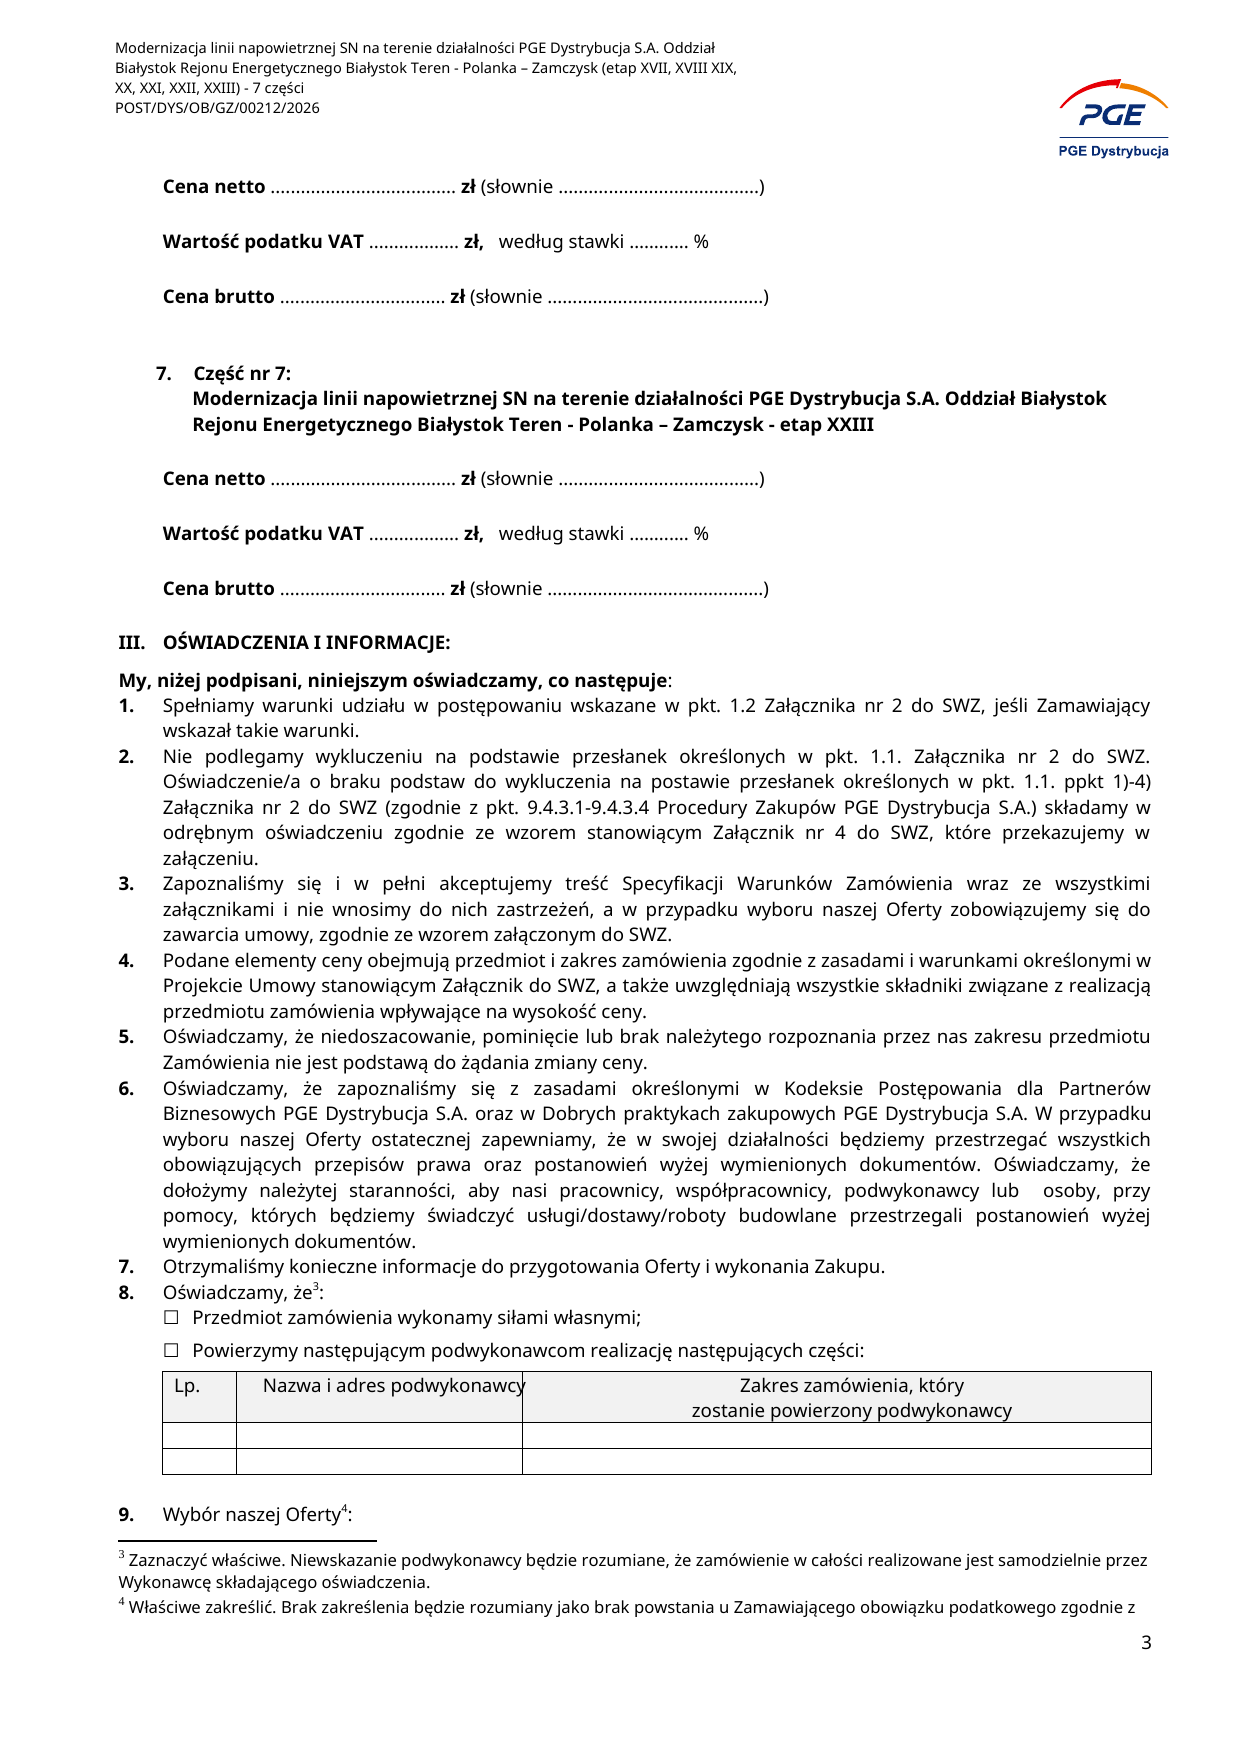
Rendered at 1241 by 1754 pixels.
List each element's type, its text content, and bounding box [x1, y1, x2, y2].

list Wybór naszej Oferty: [118, 1501, 1152, 1526]
list Podane elementy ceny obejmują przedmiot i zakres zamówienia zgodnie z zasadami i warunkami określonymi w Projekcie Umowy stanowiącym Załącznik do SWZ, a także uwzględniają wszystkie składniki związane z realizacją przedmiotu zamówienia wpływające na wysokość ceny. [118, 947, 1152, 1024]
list Spełniamy warunki udziału w postępowaniu wskazane w pkt. 1.2 Załącznika nr 2 do SWZ, jeśli Zamawiający wskazał takie warunki. [118, 692, 1152, 743]
list Oświadczamy, że niedoszacowanie, pominięcie lub brak należytego rozpoznania przez nas zakresu przedmiotu Zamówienia nie jest podstawą do żądania zmiany ceny. [118, 1024, 1152, 1075]
list My, niżej podpisani, niniejszym oświadczamy, co następuje: [118, 667, 1152, 692]
list Otrzymaliśmy konieczne informacje do przygotowania Oferty i wykonania Zakupu. [118, 1253, 1152, 1279]
text Przedmiot zamówienia wykonamy siłami własnymi; [163, 1304, 1181, 1329]
table_header Lp. [163, 1372, 236, 1422]
list Część nr 7: [156, 360, 1152, 385]
list Zapoznaliśmy się i w pełni akceptujemy treść Specyfikacji Warunków Zamówienia wraz ze wszystkimi załącznikami i nie wnosimy do nich zastrzeżeń, a w przypadku wyboru naszej Oferty zobowiązujemy się do zawarcia umowy, zgodnie ze wzorem załączonym do SWZ. [118, 871, 1152, 947]
subtitle OŚWIADCZENIA I INFORMACJE: [118, 629, 1152, 654]
list Cena brutto ................................. zł (słownie ...........................................) [163, 575, 1152, 600]
table_cell [237, 1423, 522, 1448]
table_cell [163, 1449, 236, 1474]
table_header Zakres zamówienia, który zostanie powierzony podwykonawcy [523, 1372, 1151, 1422]
table_cell [523, 1449, 1151, 1474]
text Wartość podatku VAT .................. zł, według stawki ……..…. % [163, 520, 1152, 546]
table_cell [523, 1423, 1151, 1448]
table_cell [163, 1423, 236, 1448]
list Oświadczamy, że zapoznaliśmy się z zasadami określonymi w Kodeksie Postępowania dla Partnerów Biznesowych PGE Dystrybucja S.A. oraz w Dobrych praktykach zakupowych PGE Dystrybucja S.A. W przypadku wyboru naszej Oferty ostatecznej zapewniamy, że w swojej działalności będziemy przestrzegać wszystkich obowiązujących przepisów prawa oraz postanowień wyżej wymienionych dokumentów. Oświadczamy, że dołożymy należytej staranności, aby nasi pracownicy, współpracownicy, podwykonawcy lub osoby, przy pomocy, których będziemy świadczyć usługi/dostawy/roboty budowlane przestrzegali postanowień wyżej wymienionych dokumentów. [118, 1075, 1152, 1253]
table_header Nazwa i adres podwykonawcy [237, 1372, 522, 1422]
text Wartość podatku VAT .................. zł, według stawki ……..…. % [163, 228, 1152, 254]
list Modernizacja linii napowietrznej SN na terenie działalności PGE Dystrybucja S.A. Oddział Białystok Rejonu Energetycznego Białystok Teren - Polanka – Zamczysk - etap XXIII [192, 385, 1152, 436]
text Cena netto ..................................... zł (słownie ........................................) [163, 174, 1152, 199]
text Cena netto ..................................... zł (słownie ........................................) [163, 466, 1152, 491]
list Nie podlegamy wykluczeniu na podstawie przesłanek określonych w pkt. 1.1. Załącznika nr 2 do SWZ. Oświadczenie/a o braku podstaw do wykluczenia na postawie przesłanek określonych w pkt. 1.1. ppkt 1)-4) Załącznika nr 2 do SWZ (zgodnie z pkt. 9.4.3.1-9.4.3.4 Procedury Zakupów PGE Dystrybucja S.A.) składamy w odrębnym oświadczeniu zgodnie ze wzorem stanowiącym Załącznik nr 4 do SWZ, które przekazujemy w załączeniu. [118, 743, 1152, 871]
list Cena brutto ................................. zł (słownie ...........................................) [163, 283, 1152, 309]
list Oświadczamy, że: [118, 1279, 1152, 1304]
text Powierzymy następującym podwykonawcom realizację następujących części: [163, 1338, 1181, 1363]
table_cell [237, 1449, 522, 1474]
